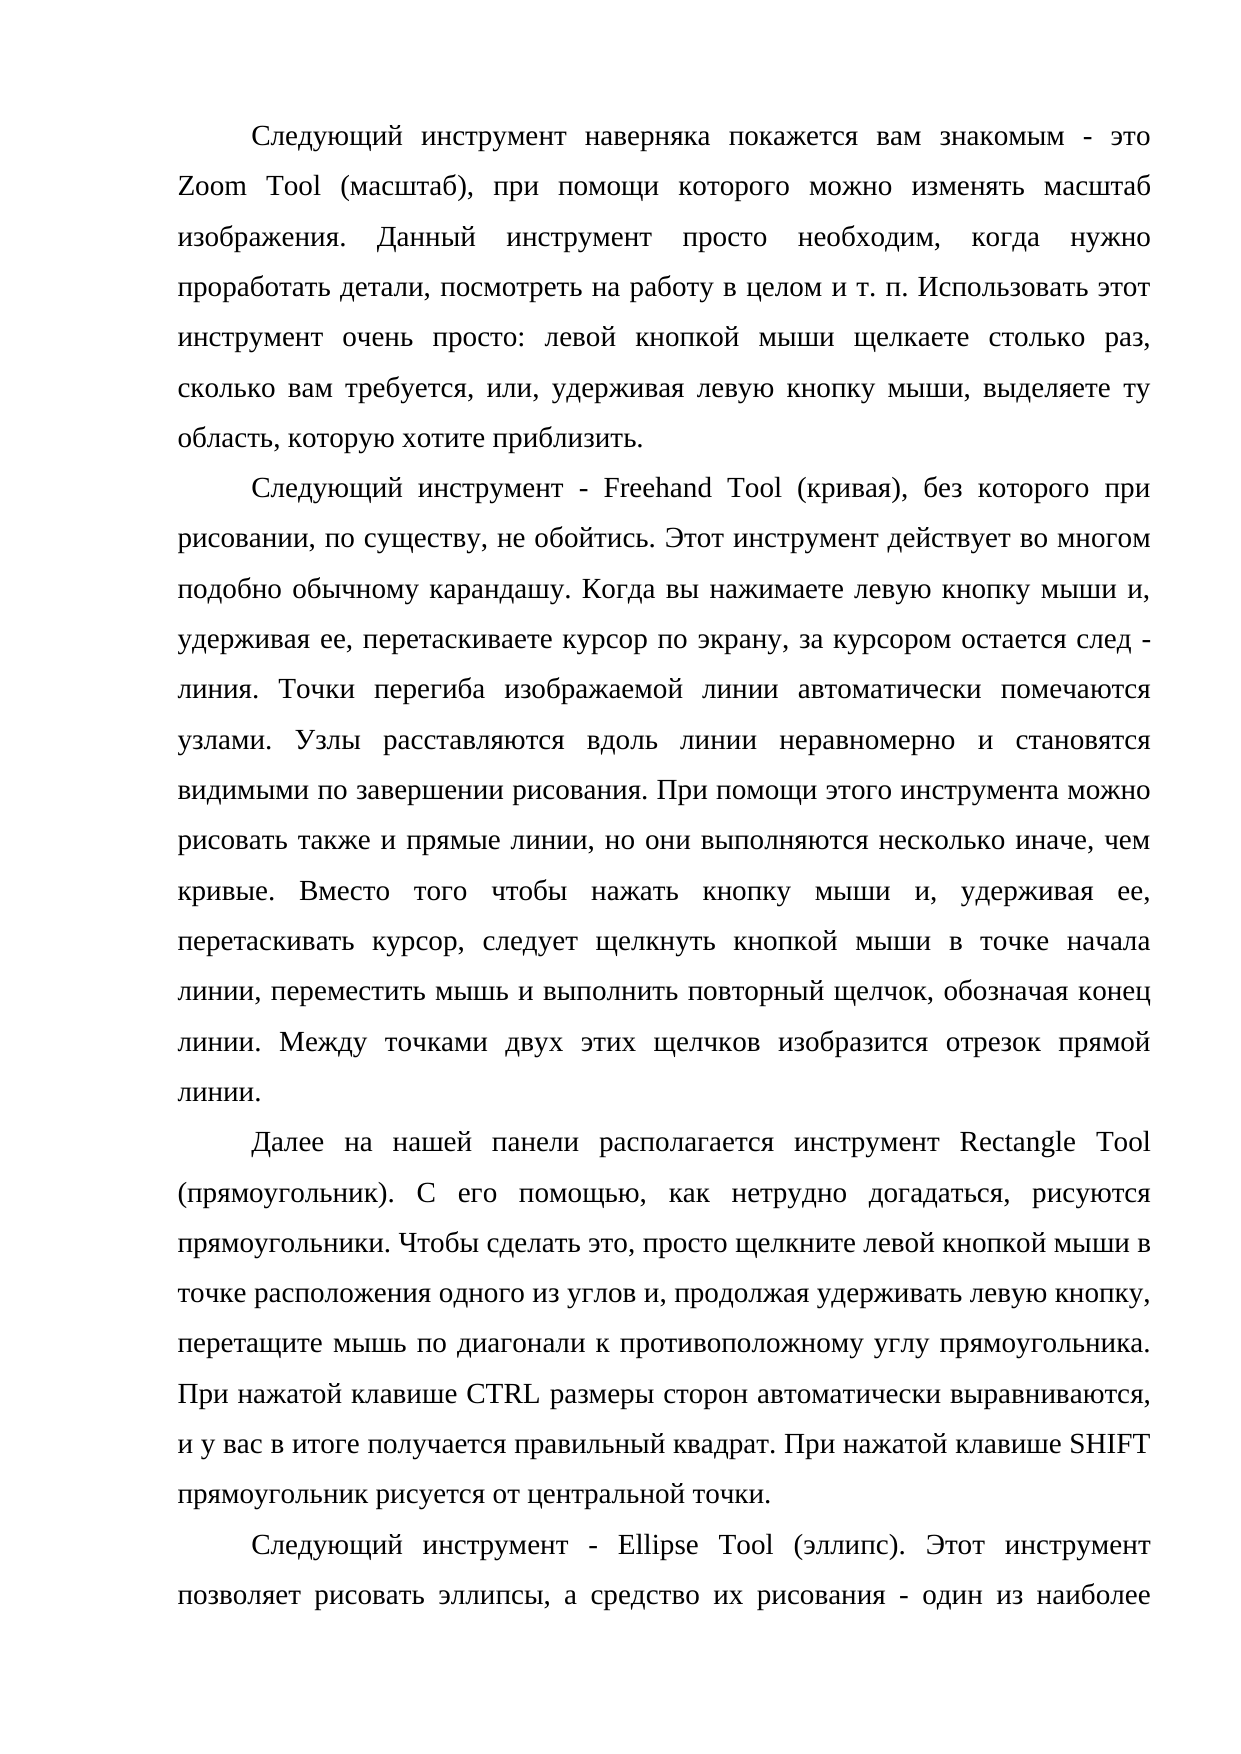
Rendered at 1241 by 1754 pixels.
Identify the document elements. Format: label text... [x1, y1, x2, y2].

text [177, 1527, 1152, 1611]
text Следующий инструмент - Freehand Tool (кривая), без которого при рисовании, по существу, не обойтись. Этот инструмент действует во многом подобно обычному карандашу. Когда вы нажимаете левую кнопку мыши и, удерживая ее, перетаскиваете курсор по экрану, за курсором остается след - линия. Точки перегиба изображаемой линии автоматически помечаются узлами. Узлы расставляются вдоль линии неравномерно и становятся видимыми по завершении рисования. При помощи этого инструмента можно рисовать также и прямые линии, но они выполняются несколько иначе, чем кривые. Вместо того чтобы нажать кнопку мыши и, удерживая ее, перетаскивать курсор, следует щелкнуть кнопкой мыши в точке начала линии, переместить мышь и выполнить повторный щелчок, обозначая конец линии. Между точками двух этих щелчков изобразится отрезок прямой линии. [177, 470, 1152, 1108]
text Далее на нашей панели располагается инструмент Rectangle Tool (прямоугольник). С его помощью, как нетрудно догадаться, рисуются прямоугольники. Чтобы сделать это, просто щелкните левой кнопкой мыши в точке расположения одного из углов и, продолжая удерживать левую кнопку, перетащите мышь по диагонали к противоположному углу прямоугольника. При нажатой клавише CTRL размеры сторон автоматически выравниваются, и у вас в итоге получается правильный квадрат. При нажатой клавише SHIFT прямоугольник рисуется от центральной точки. [177, 1124, 1152, 1510]
text Следующий инструмент наверняка покажется вам знакомым - это Zoom Tool (масштаб), при помощи которого можно изменять масштаб изображения. Данный инструмент просто необходим, когда нужно проработать детали, посмотреть на работу в целом и т. п. Использовать этот инструмент очень просто: левой кнопкой мыши щелкаете столько раз, сколько вам требуется, или, удерживая левую кнопку мыши, выделяете ту область, которую хотите приблизить. [177, 118, 1152, 453]
